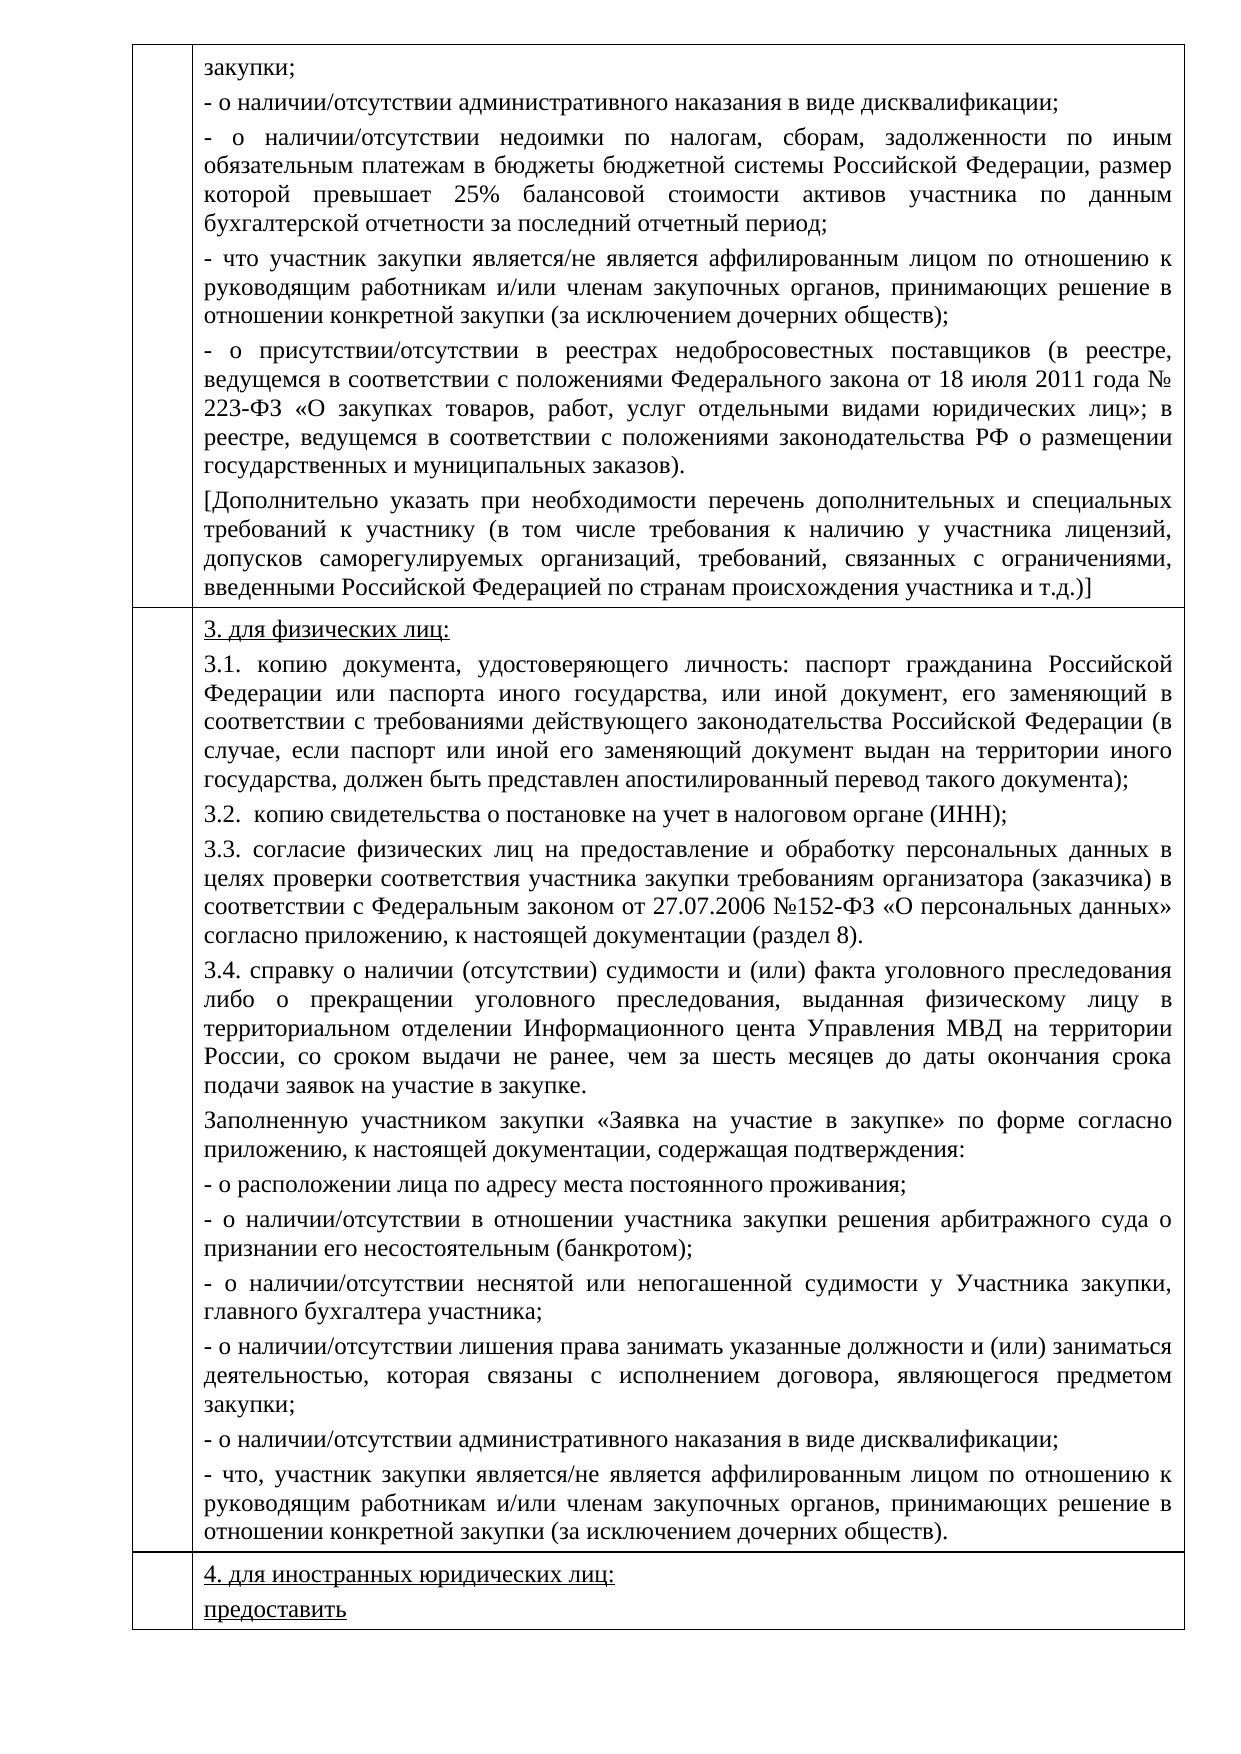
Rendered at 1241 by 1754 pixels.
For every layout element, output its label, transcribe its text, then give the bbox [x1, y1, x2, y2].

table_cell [193, 1553, 1184, 1629]
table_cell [193, 45, 1184, 607]
table_cell [133, 608, 192, 1551]
table_cell [133, 1553, 192, 1629]
table_cell 3. для физических лиц: 3.1. копию документа, удостоверяющего личность: паспорт гражданина Российской Федерации или паспорта иного государства, или иной документ, его заменяющий в соответствии с требованиями действующего законодательства Российской Федерации (в случае, если паспорт или иной его заменяющий документ выдан на территории иного государства, должен быть представлен апостилированный перевод такого документа); 3.2. копию свидетельства о постановке на учет в налоговом органе (ИНН); 3.3. согласие физических лиц на предоставление и обработку персональных данных в целях проверки соответствия участника закупки требованиям организатора (заказчика) в соответствии с Федеральным законом от 27.07.2006 №152-ФЗ «О персональных данных» согласно приложению, к настоящей документации (раздел 8). 3.4. справку о наличии (отсутствии) судимости и (или) факта уголовного преследования либо о прекращении уголовного преследования, выданная физическому лицу в территориальном отделении Информационного цента Управления МВД на территории России, со сроком выдачи не ранее, чем за шесть месяцев до даты окончания срока подачи заявок на участие в закупке. Заполненную участником закупки «Заявка на участие в закупке» по форме согласно приложению, к настоящей документации, содержащая подтверждения: - о расположении лица по адресу места постоянного проживания; - о наличии/отсутствии в отношении участника закупки решения арбитражного суда о признании его несостоятельным (банкротом); - о наличии/отсутствии неснятой или непогашенной судимости у Участника закупки, главного бухгалтера участника; - о наличии/отсутствии лишения права занимать указанные должности и (или) заниматься деятельностью, которая связаны с исполнением договора, являющегося предметом закупки; - о наличии/отсутствии административного наказания в виде дисквалификации; - что, участник закупки является/не является аффилированным лицом по отношению к руководящим работникам и/или членам закупочных органов, принимающих решение в отношении конкретной закупки (за исключением дочерних обществ). [193, 608, 1184, 1551]
table_cell [133, 45, 192, 607]
